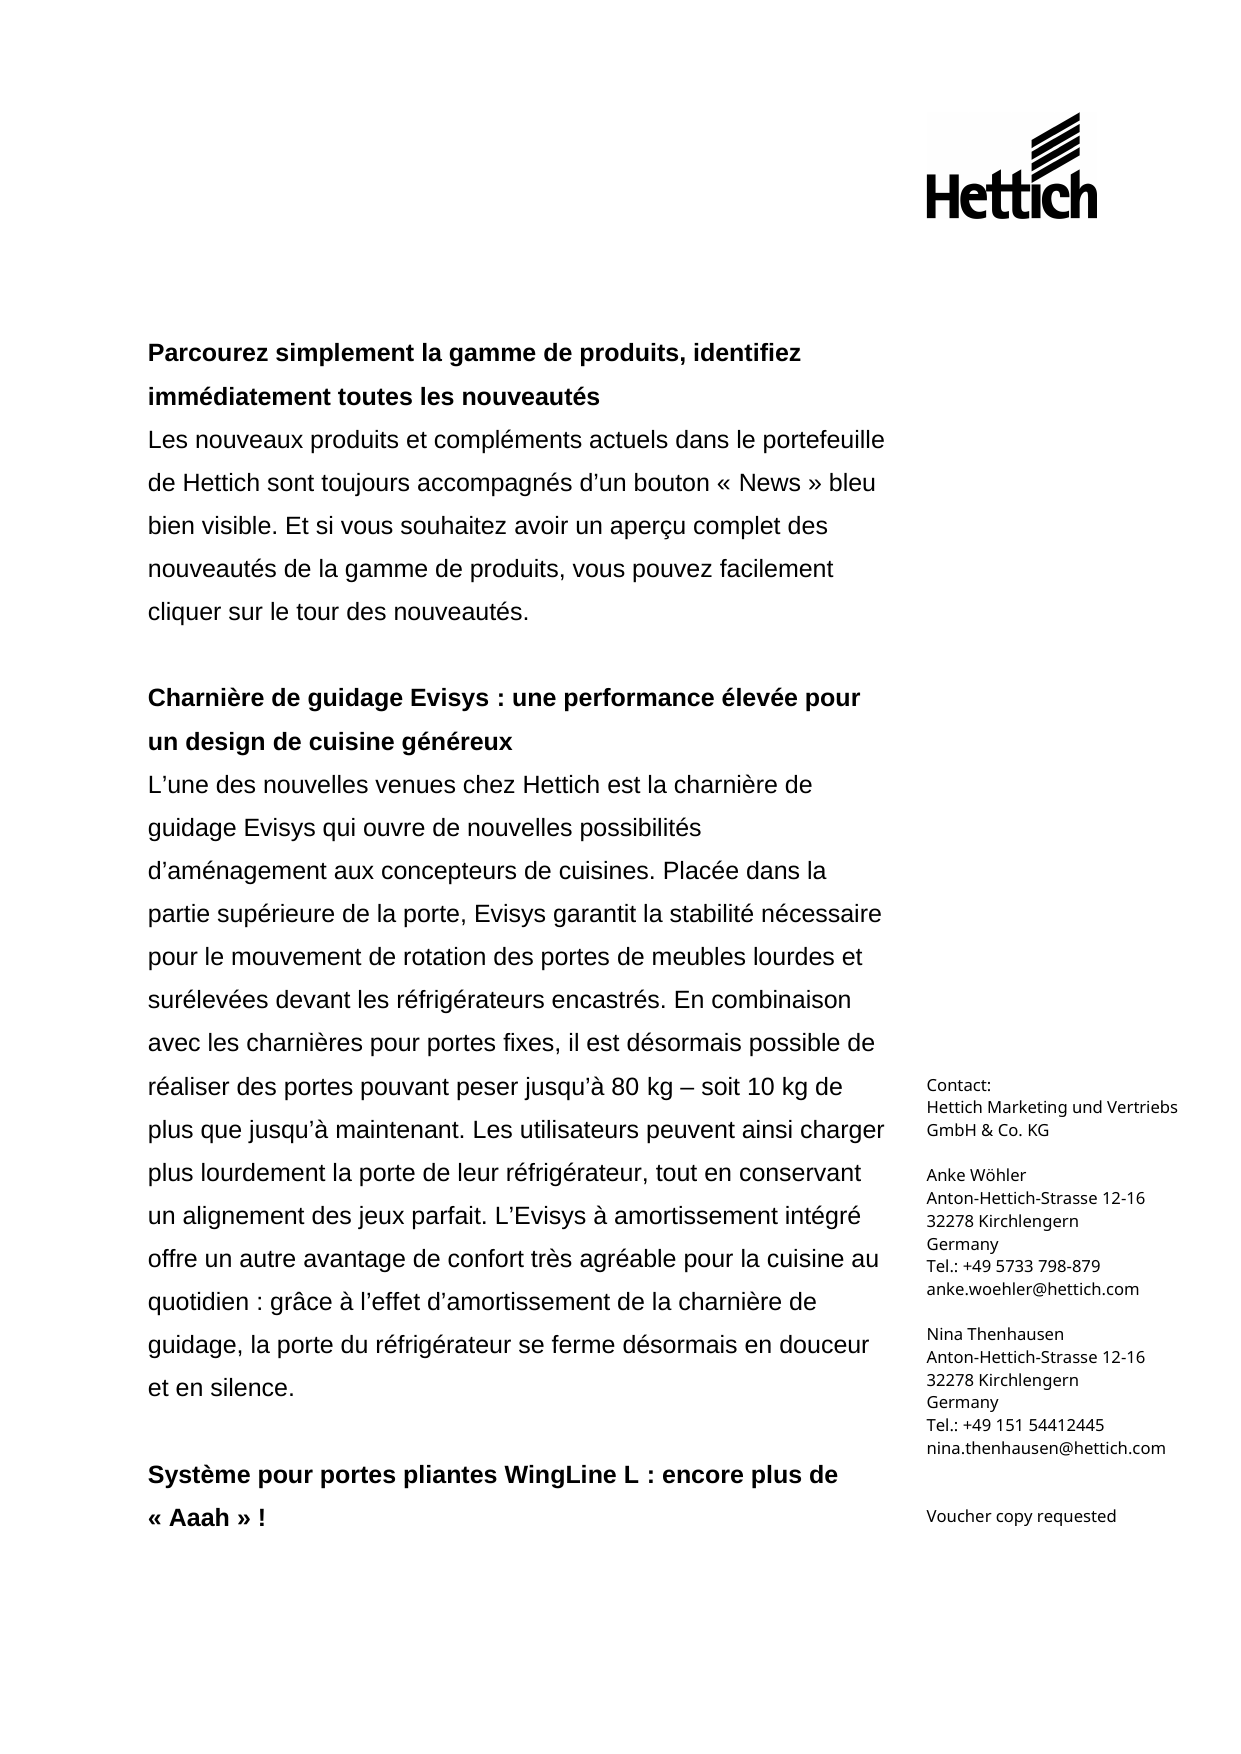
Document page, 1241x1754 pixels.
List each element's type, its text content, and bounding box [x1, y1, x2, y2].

text Système pour portes pliantes WingLine L : encore plus de « Aaah » ! [148, 1460, 886, 1532]
text Parcourez simplement la gamme de produits, identifiez immédiatement toutes les nouveautés [148, 338, 886, 410]
text Les nouveaux produits et compléments actuels dans le portefeuille de Hettich sont toujours accompagnés d’un bouton « News » bleu bien visible. Et si vous souhaitez avoir un aperçu complet des nouveautés de la gamme de produits, vous pouvez facilement cliquer sur le tour des nouveautés. [148, 425, 886, 626]
picture [926, 112, 1097, 219]
text Charnière de guidage Evisys : une performance élevée pour un design de cuisine généreux L’une des nouvelles venues chez Hettich est la charnière de guidage Evisys qui ouvre de nouvelles possibilités d’aménagement aux concepteurs de cuisines. Placée dans la partie supérieure de la porte, Evisys garantit la stabilité nécessaire pour le mouvement de rotation des portes de meubles lourdes et surélevées devant les réfrigérateurs encastrés. En combinaison avec les charnières pour portes fixes, il est désormais possible de réaliser des portes pouvant peser jusqu’à 80 kg – soit 10 kg de plus que jusqu’à maintenant. Les utilisateurs peuvent ainsi charger plus lourdement la porte de leur réfrigérateur, tout en conservant un alignement des jeux parfait. L’Evisys à amortissement intégré offre un autre avantage de confort très agréable pour la cuisine au quotidien : grâce à l’effet d’amortissement de la charnière de guidage, la porte du réfrigérateur se ferme désormais en douceur et en silence. [148, 640, 886, 1402]
